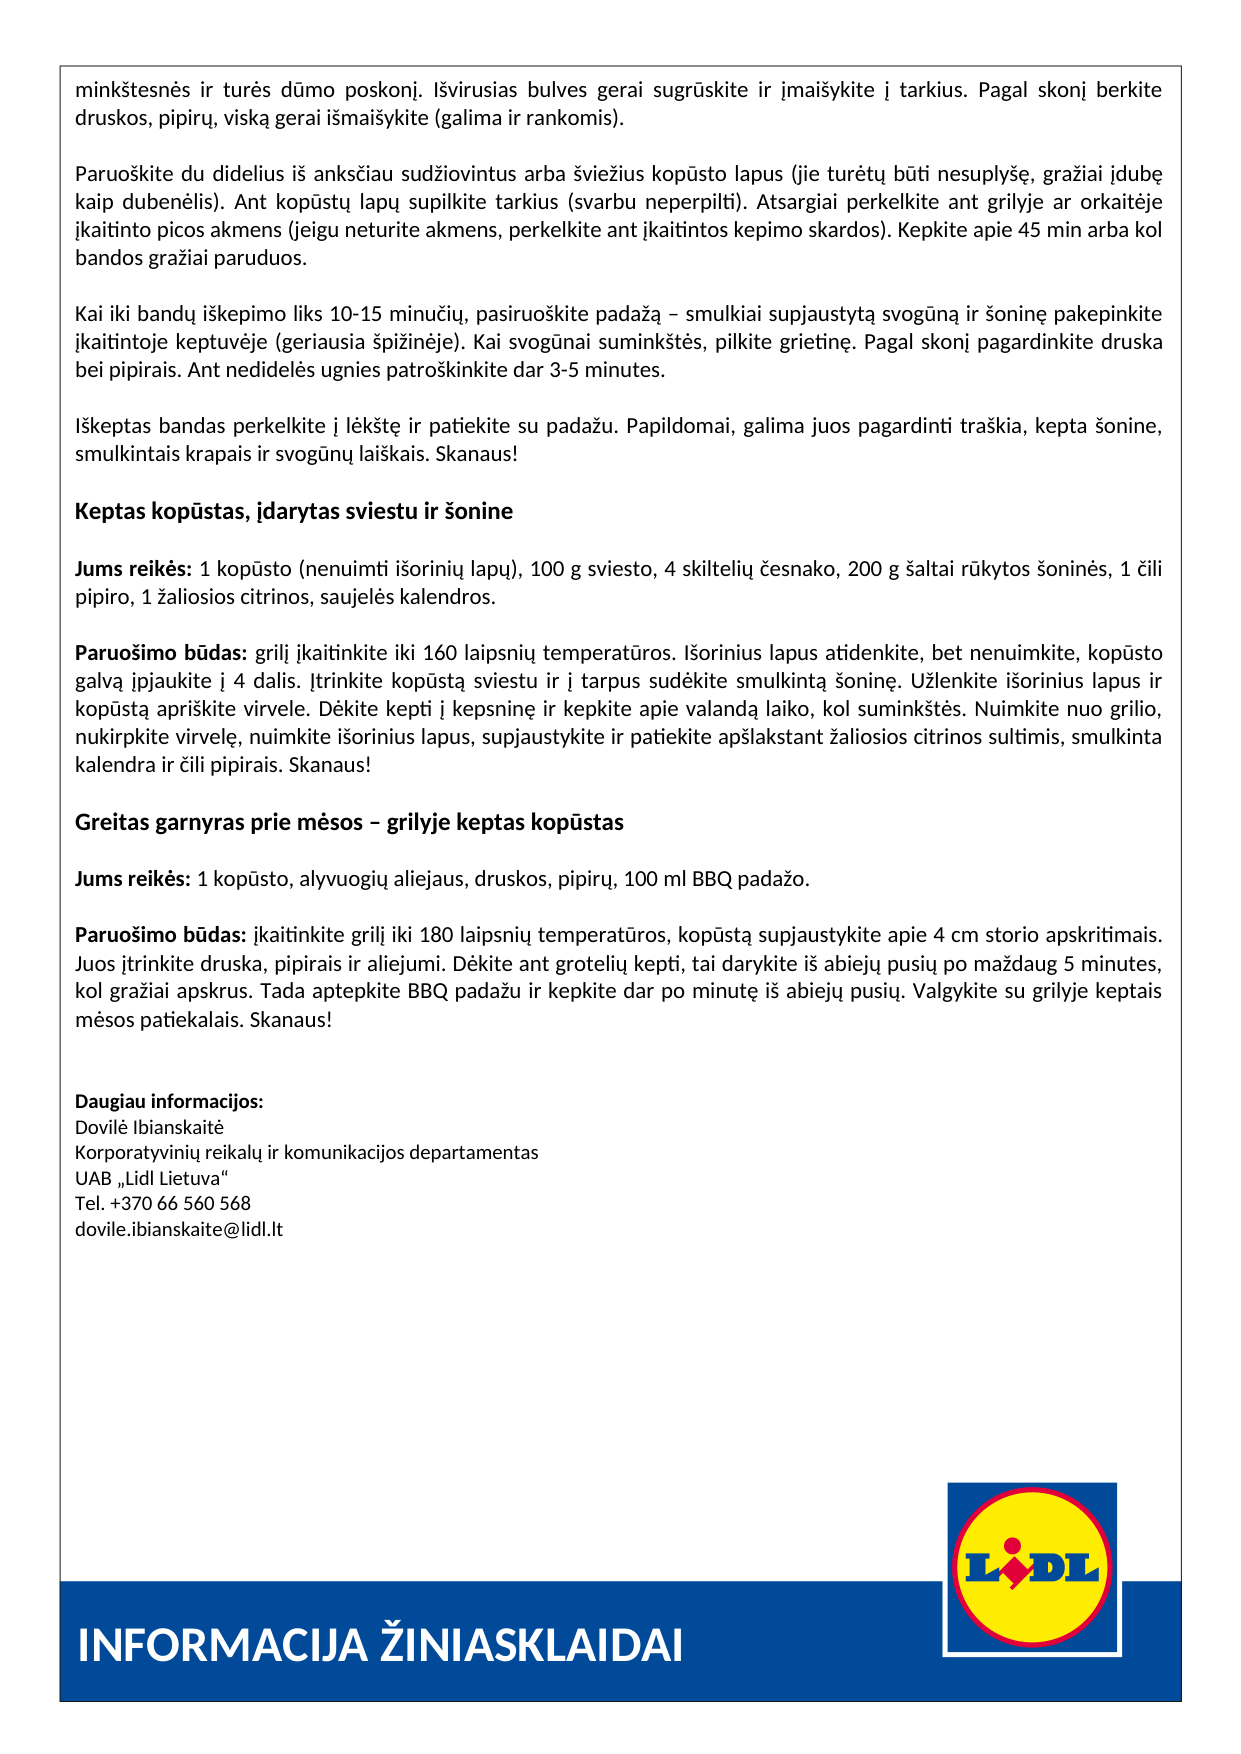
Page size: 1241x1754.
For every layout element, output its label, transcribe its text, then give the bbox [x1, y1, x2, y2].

text UAB „Lidl Lietuva“ [75, 1165, 1165, 1190]
text Paruoškite du didelius iš anksčiau sudžiovintus arba šviežius kopūsto lapus (jie turėtų būti nesuplyšę, gražiai įdubę kaip dubenėlis). Ant kopūstų lapų supilkite tarkius (svarbu neperpilti). Atsargiai perkelkite ant grilyje ar orkaitėje įkaitinto picos akmens (jeigu neturite akmens, perkelkite ant įkaitintos kepimo skardos). Kepkite apie 45 min arba kol bandos gražiai paruduos. [75, 159, 1165, 271]
text Tel. +370 66 560 568 [75, 1190, 1165, 1216]
text Paruošimo būdas: grilį įkaitinkite iki 160 laipsnių temperatūros. Išorinius lapus atidenkite, bet nenuimkite, kopūsto galvą įpjaukite į 4 dalis. Įtrinkite kopūstą sviestu ir į tarpus sudėkite smulkintą šoninę. Užlenkite išorinius lapus ir kopūstą apriškite virvele. Dėkite kepti į kepsninę ir kepkite apie valandą laiko, kol suminkštės. Nuimkite nuo grilio, nukirpkite virvelę, nuimkite išorinius lapus, supjaustykite ir patiekite apšlakstant žaliosios citrinos sultimis, smulkinta kalendra ir čili pipirais. Skanaus! [75, 638, 1165, 778]
text Daugiau informacijos: Dovilė Ibianskaitė [75, 1089, 1165, 1139]
text Jums reikės: 1 kopūsto (nenuimti išorinių lapų), 100 g sviesto, 4 skiltelių česnako, 200 g šaltai rūkytos šoninės, 1 čili pipiro, 1 žaliosios citrinos, saujelės kalendros. [75, 554, 1165, 610]
text Greitas garnyras prie mėsos – grilyje keptas kopūstas [75, 806, 1165, 837]
text Jums reikės: 1 kopūsto, alyvuogių aliejaus, druskos, pipirų, 100 ml BBQ padažo. [75, 864, 1165, 893]
picture [0, 6, 1241, 1754]
text Korporatyvinių reikalų ir komunikacijos departamentas [75, 1139, 1165, 1165]
text Paruošimo būdas: įkaitinkite grilį iki 180 laipsnių temperatūros, kopūstą supjaustykite apie 4 cm storio apskritimais. Juos įtrinkite druska, pipirais ir aliejumi. Dėkite ant grotelių kepti, tai darykite iš abiejų pusių po maždaug 5 minutes, kol gražiai apskrus. Tada aptepkite BBQ padažu ir kepkite dar po minutę iš abiejų pusių. Valgykite su grilyje keptais mėsos patiekalais. Skanaus! [75, 921, 1165, 1033]
text Kai iki bandų iškepimo liks 10-15 minučių, pasiruoškite padažą – smulkiai supjaustytą svogūną ir šoninę pakepinkite įkaitintoje keptuvėje (geriausia špižinėje). Kai svogūnai suminkštės, pilkite grietinę. Pagal skonį pagardinkite druska bei pipirais. Ant nedidelės ugnies patroškinkite dar 3-5 minutes. [75, 299, 1165, 383]
text dovile.ibianskaite@lidl.lt [75, 1216, 1165, 1241]
text Keptas kopūstas, įdarytas sviestu ir šonine [75, 495, 1165, 526]
text Iškeptas bandas perkelkite į lėkštę ir patiekite su padažu. Papildomai, galima juos pagardinti traškia, kepta šonine, smulkintais krapais ir svogūnų laiškais. Skanaus! [75, 411, 1165, 467]
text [75, 75, 1165, 131]
